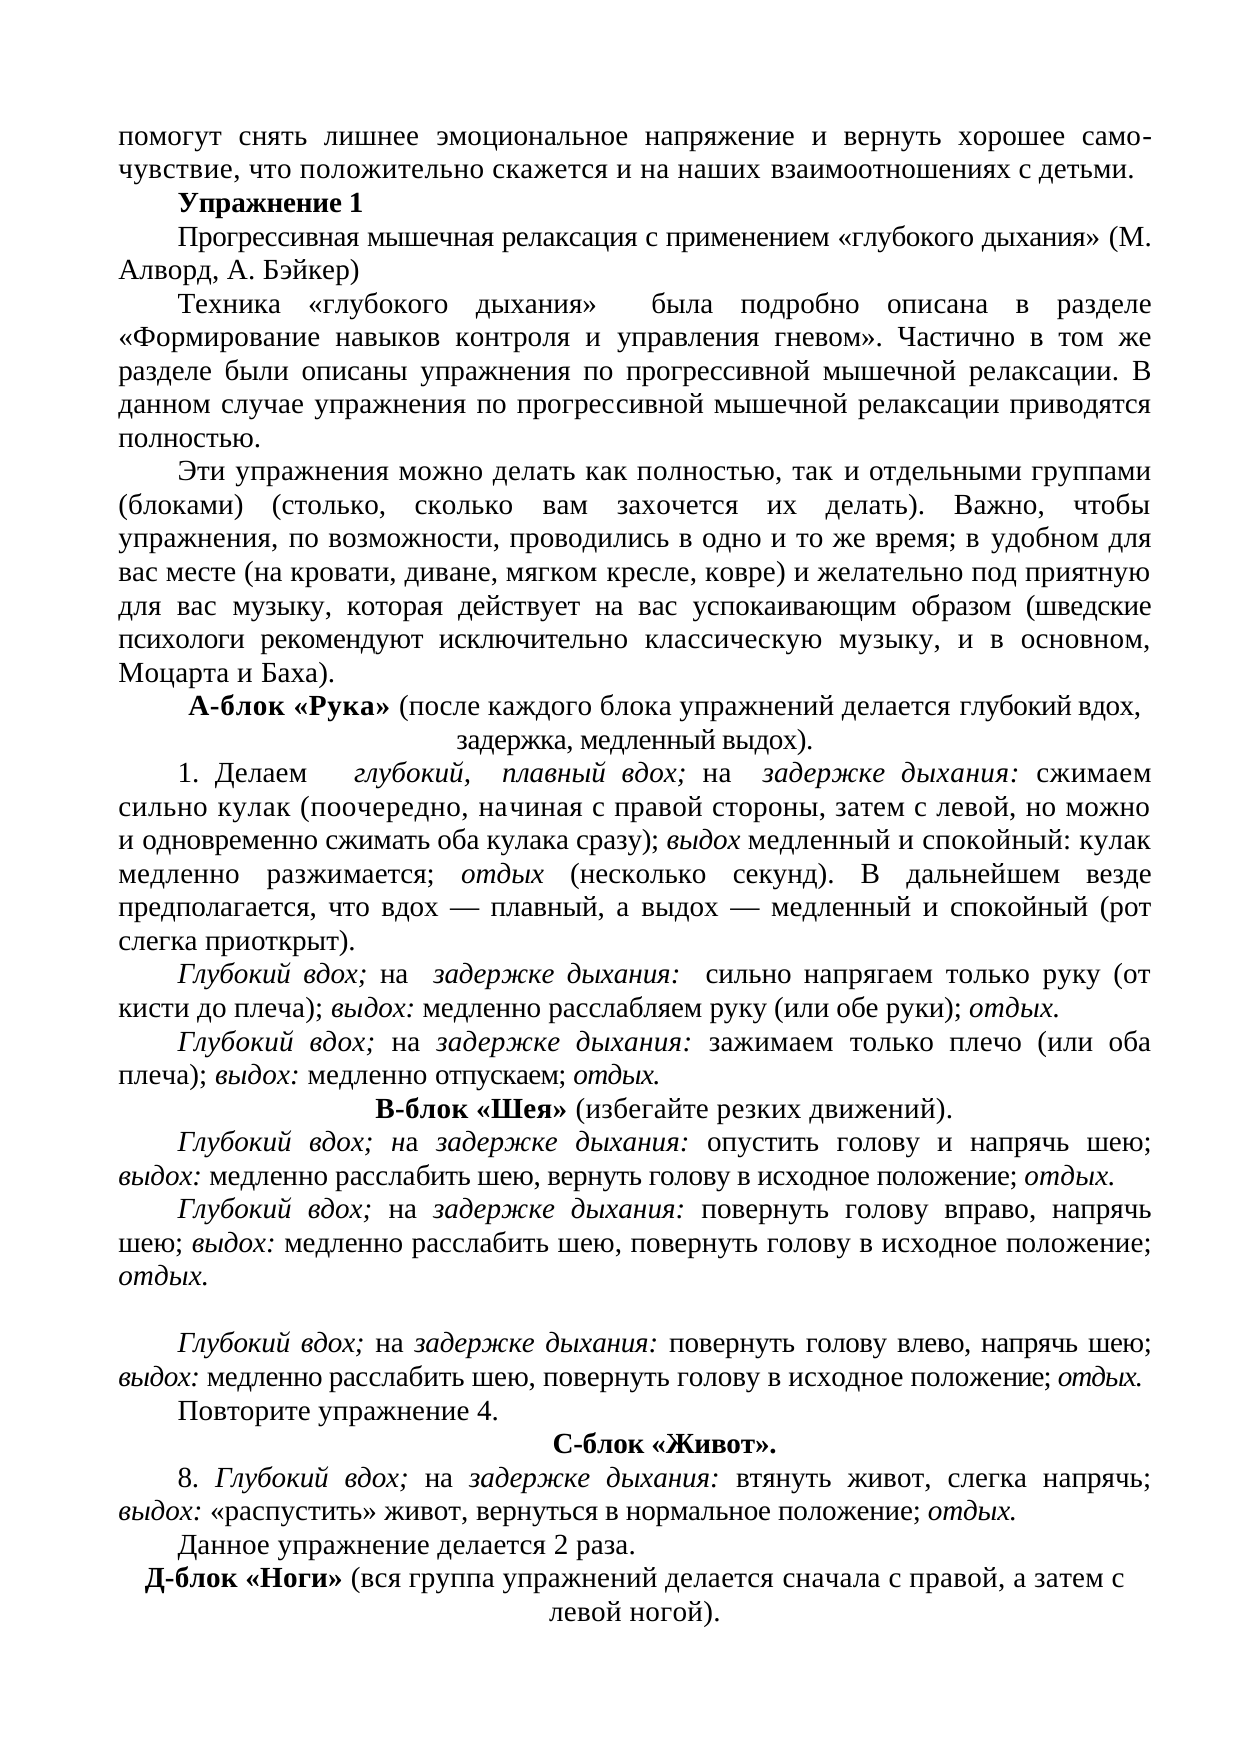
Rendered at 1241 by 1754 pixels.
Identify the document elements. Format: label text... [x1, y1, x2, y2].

text Эти упражнения можно делать как полностью, так и отдельными группами (блоками) (столько, сколько вам захочется их делать). Важно, чтобы упражнения, по возможности, проводились в одно и то же время; в удобном для вас месте (на кровати, диване, мягком кресле, ковре) и желательно под приятную для вас музыку, которая действует на вас успокаивающим образом (шведские психологи рекомендуют исключительно классическую музыку, и в основном, Моцарта и Баха). [118, 453, 1152, 688]
text Глубокий вдох; на задержке дыхания: повернуть голову влево, напрячь шею; выдох: медленно расслабить шею, повернуть голову в исходное положение; отдых. [118, 1326, 1152, 1393]
text 1. Делаем глубокий, плавный вдох; на задержке дыхания: сжимаем сильно кулак (поочередно, начиная с правой стороны, затем с левой, но можно и одновременно сжимать оба кулака сразу); выдох медленный и спокойный: кулак медленно разжимается; отдых (несколько секунд). В дальнейшем везде предполагается, что вдох — плавный, а выдох — медленный и спокойный (рот слегка приоткрыт). [118, 755, 1152, 957]
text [118, 118, 1152, 185]
text Глубокий вдох; на задержке дыхания: сильно напрягаем только руку (от кисти до плеча); выдох: медленно расслабляем руку (или обе руки); отдых. [118, 957, 1152, 1024]
text Глубокий вдох; на задержке дыхания: повернуть голову вправо, напрячь шею; выдох: медленно расслабить шею, повернуть голову в исходное положение; отдых. [118, 1191, 1152, 1292]
text Техника «глубокого дыхания» была подробно описана в разделе «Формирование навыков контроля и управления гневом». Частично в том же разделе были описаны упражнения по прогрессивной мышечной релаксации. В данном случае упражнения по прогрессивной мышечной релаксации приводятся полностью. [118, 286, 1152, 453]
text Прогрессивная мышечная релаксация с применением «глубокого дыхания» (М. Алворд, А. Бэйкер) [118, 219, 1152, 286]
text Повторите упражнение 4. [118, 1393, 1152, 1426]
text С-блок «Живот». [118, 1426, 1152, 1460]
text Глубокий вдох; на задержке дыхания: зажимаем только плечо (или оба плеча); выдох: медленно отпускаем; отдых. [118, 1024, 1152, 1091]
text Д-блок «Ноги» (вся группа упражнений делается сначала с правой, а затем с левой ногой). [118, 1560, 1152, 1627]
text В-блок «Шея» (избегайте резких движений). [118, 1091, 1152, 1124]
text Глубокий вдох; на задержке дыхания: опустить голову и напрячь шею; выдох: медленно расслабить шею, вернуть голову в исходное положение; отдых. [118, 1124, 1152, 1191]
text Данное упражнение делается 2 раза. [118, 1527, 1152, 1560]
text А-блок «Рука» (после каждого блока упражнений делается глубокий вдох, задержка, медленный выдох). [118, 688, 1152, 755]
text Упражнение 1 [118, 185, 1152, 219]
text 8. Глубокий вдох; на задержке дыхания: втянуть живот, слегка напрячь; выдох: «распустить» живот, вернуться в нормальное положение; отдых. [118, 1460, 1152, 1527]
